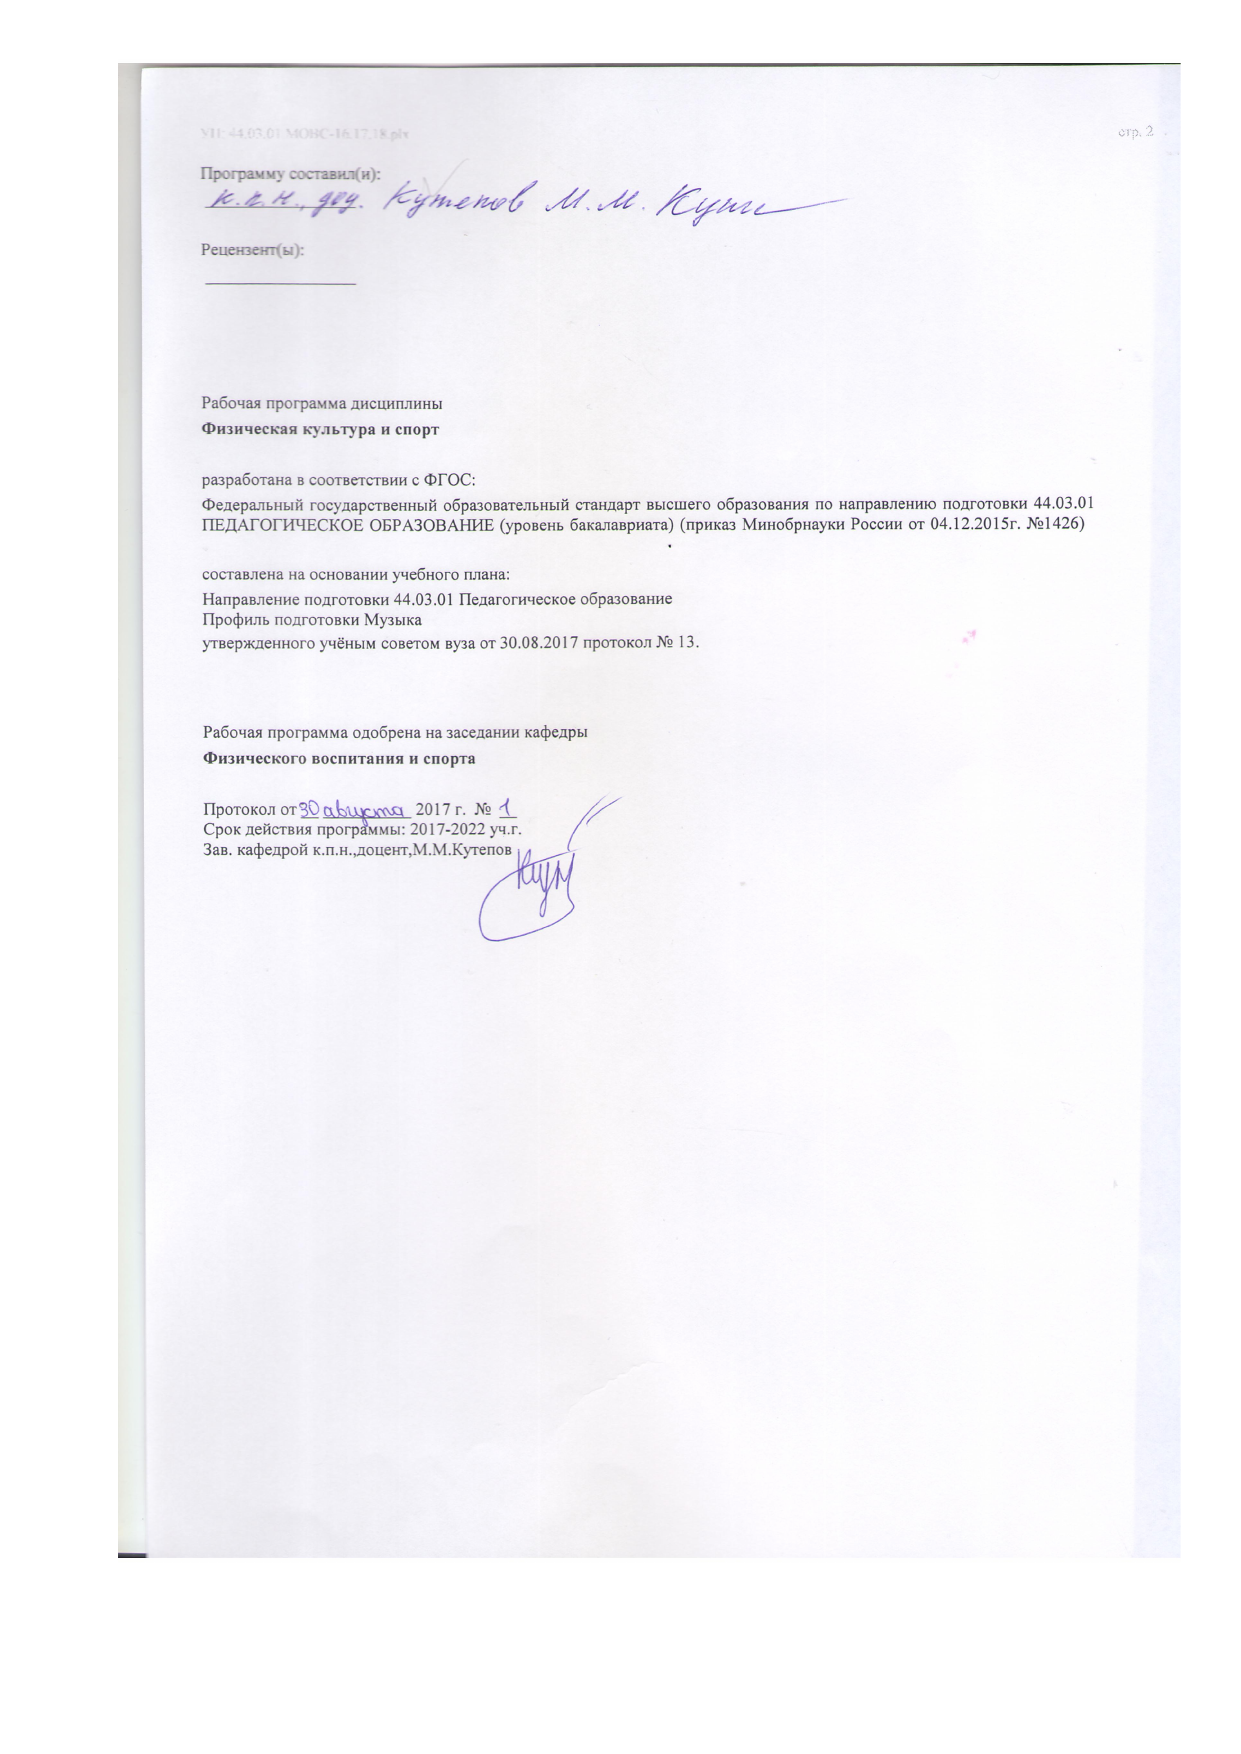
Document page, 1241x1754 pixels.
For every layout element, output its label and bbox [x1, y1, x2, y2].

picture [118, 59, 1181, 1563]
